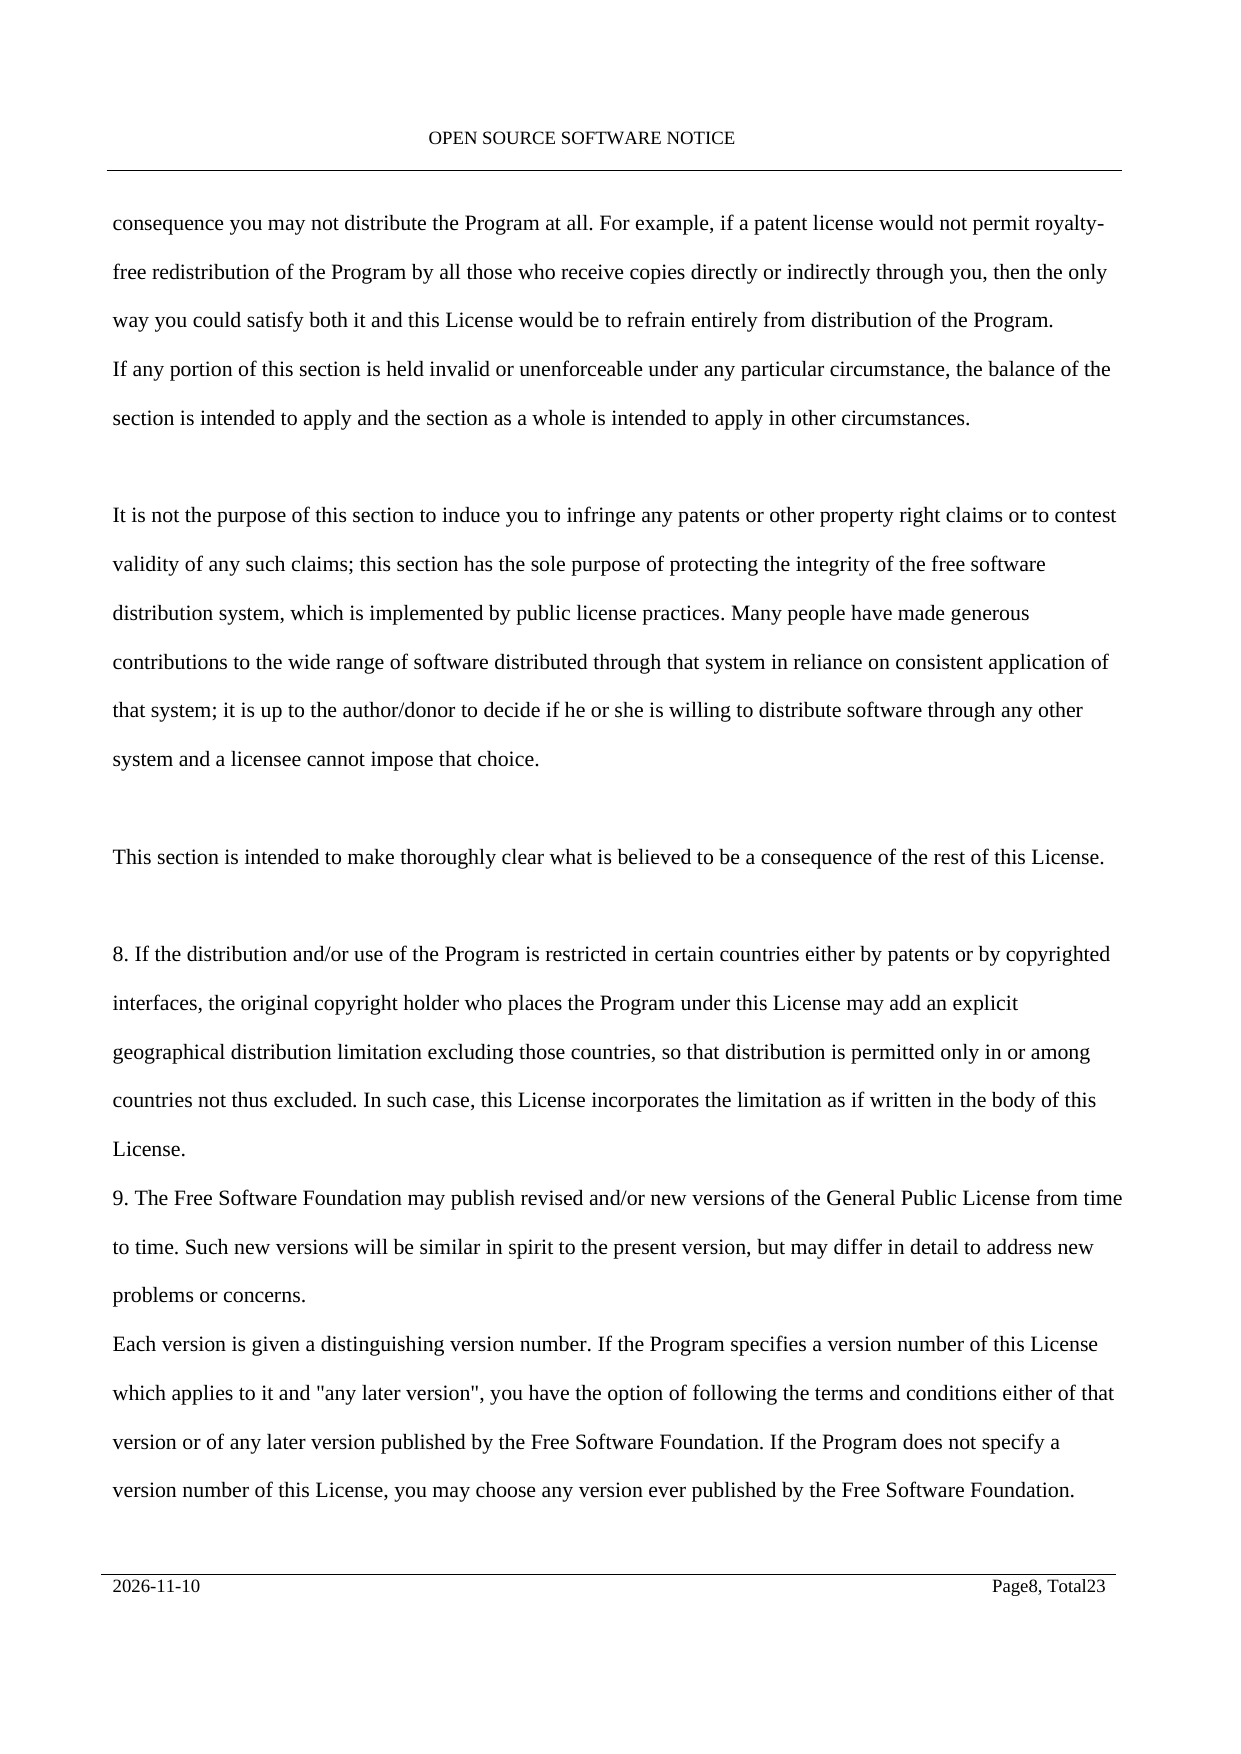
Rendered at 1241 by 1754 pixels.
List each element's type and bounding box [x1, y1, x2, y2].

text [112, 206, 1128, 1506]
